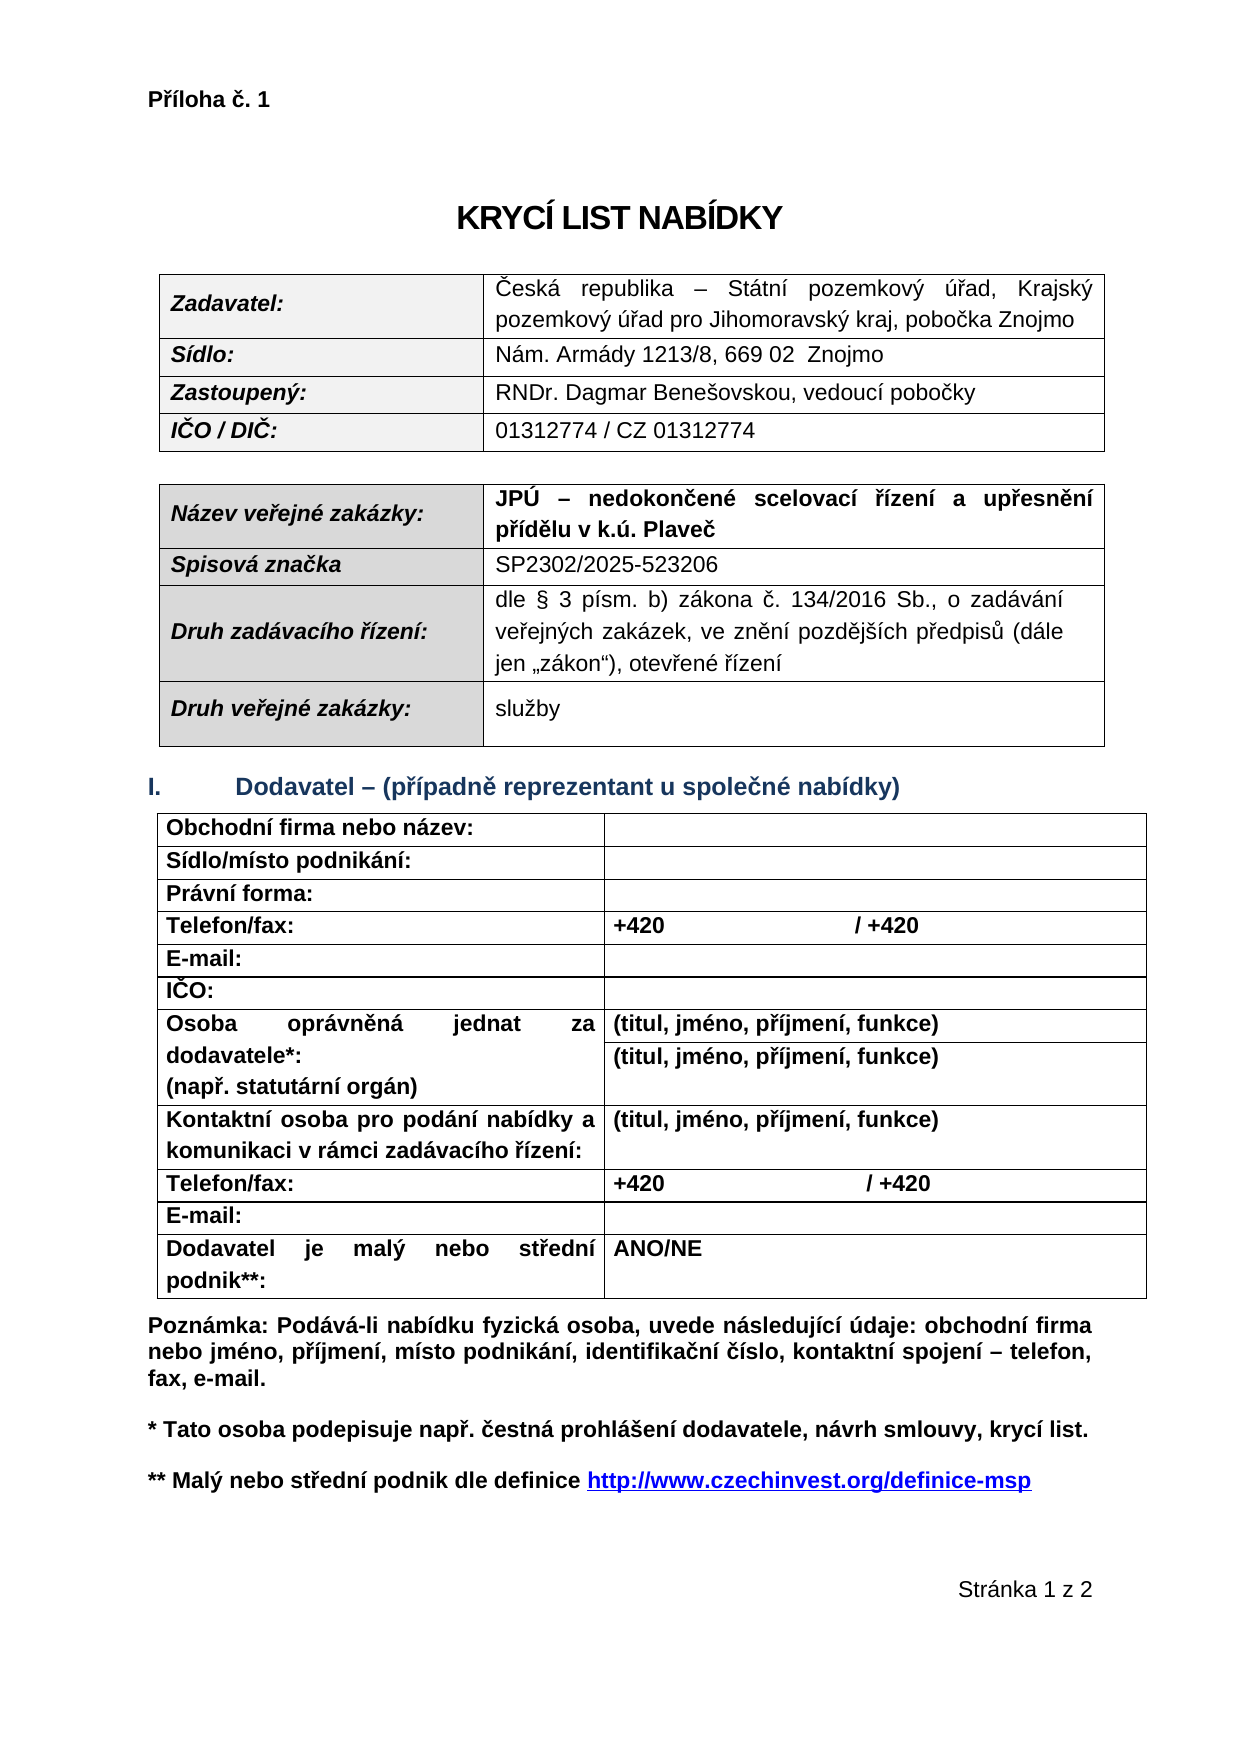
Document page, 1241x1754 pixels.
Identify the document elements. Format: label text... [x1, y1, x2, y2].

table_header Název veřejné zakázky: [160, 485, 483, 548]
text Poznámka: Podává-li nabídku fyzická osoba, uvede následující údaje: obchodní firma nebo jméno, příjmení, místo podnikání, identifikační číslo, kontaktní spojení – telefon, fax, e-mail. [148, 1312, 1093, 1391]
table_cell IČO / DIČ: [160, 414, 483, 451]
table_cell (titul, jméno, příjmení, funkce) [605, 1010, 1146, 1042]
table_header Obchodní firma nebo název: [158, 814, 604, 846]
table_cell +420 / +420 [605, 912, 1146, 944]
table_cell Sídlo: [160, 339, 483, 376]
text * Tato osoba podepisuje např. čestná prohlášení dodavatele, návrh smlouvy, krycí list. [148, 1416, 1093, 1442]
table_cell (titul, jméno, příjmení, funkce) [605, 1043, 1146, 1105]
table_header Česká republika – Státní pozemkový úřad, Krajský pozemkový úřad pro Jihomoravský kraj, pobočka Znojmo [484, 275, 1104, 338]
table_cell Právní forma: [158, 880, 604, 911]
table_header JPÚ – nedokončené scelovací řízení a upřesnění přídělu v k.ú. Plaveč [484, 485, 1104, 548]
table_cell [605, 945, 1146, 976]
table_cell Zastoupený: [160, 377, 483, 413]
table_cell služby [484, 682, 1104, 746]
table_cell RNDr. Dagmar Benešovskou, vedoucí pobočky [484, 377, 1104, 413]
table_cell Kontaktní osoba pro podání nabídky a komunikaci v rámci zadávacího řízení: [158, 1106, 604, 1169]
table_cell [605, 847, 1146, 878]
subtitle Dodavatel – (případně reprezentant u společné nabídky) [148, 772, 1093, 801]
table_cell +420 / +420 [605, 1170, 1146, 1201]
table_cell Telefon/fax: [158, 912, 604, 944]
title Krycí list nabídky [148, 198, 1093, 236]
table_cell Druh zadávacího řízení: [160, 586, 483, 681]
table_cell (titul, jméno, příjmení, funkce) [605, 1106, 1146, 1169]
table_cell SP2302/2025-523206 [484, 549, 1104, 585]
table_cell Nám. Armády 1213/8, 669 02 Znojmo [484, 339, 1104, 376]
table_cell Dodavatel je malý nebo střední podnik**: [158, 1235, 604, 1298]
table_cell 01312774 / CZ 01312774 [484, 414, 1104, 451]
table_cell ANO/NE [605, 1235, 1146, 1298]
table_cell Telefon/fax: [158, 1170, 604, 1201]
table_cell [605, 1203, 1146, 1234]
table_cell E-mail: [158, 1203, 604, 1234]
table_header Zadavatel: [160, 275, 483, 338]
table_cell [605, 978, 1146, 1009]
text ** Malý nebo střední podnik dle definice http://www.czechinvest.org/definice-msp [148, 1467, 1093, 1493]
table_cell Sídlo/místo podnikání: [158, 847, 604, 878]
table_cell dle § 3 písm. b) zákona č. 134/2016 Sb., o zadávání veřejných zakázek, ve znění pozdějších předpisů (dále jen „zákon“), otevřené řízení [484, 586, 1104, 681]
table_cell Druh veřejné zakázky: [160, 682, 483, 746]
table_cell Osoba oprávněná jednat za dodavatele*: (např. statutární orgán) [158, 1010, 604, 1105]
table_cell [605, 880, 1146, 911]
table_cell IČO: [158, 978, 604, 1009]
table_cell Spisová značka [160, 549, 483, 585]
table_cell E-mail: [158, 945, 604, 976]
table_header [605, 814, 1146, 846]
